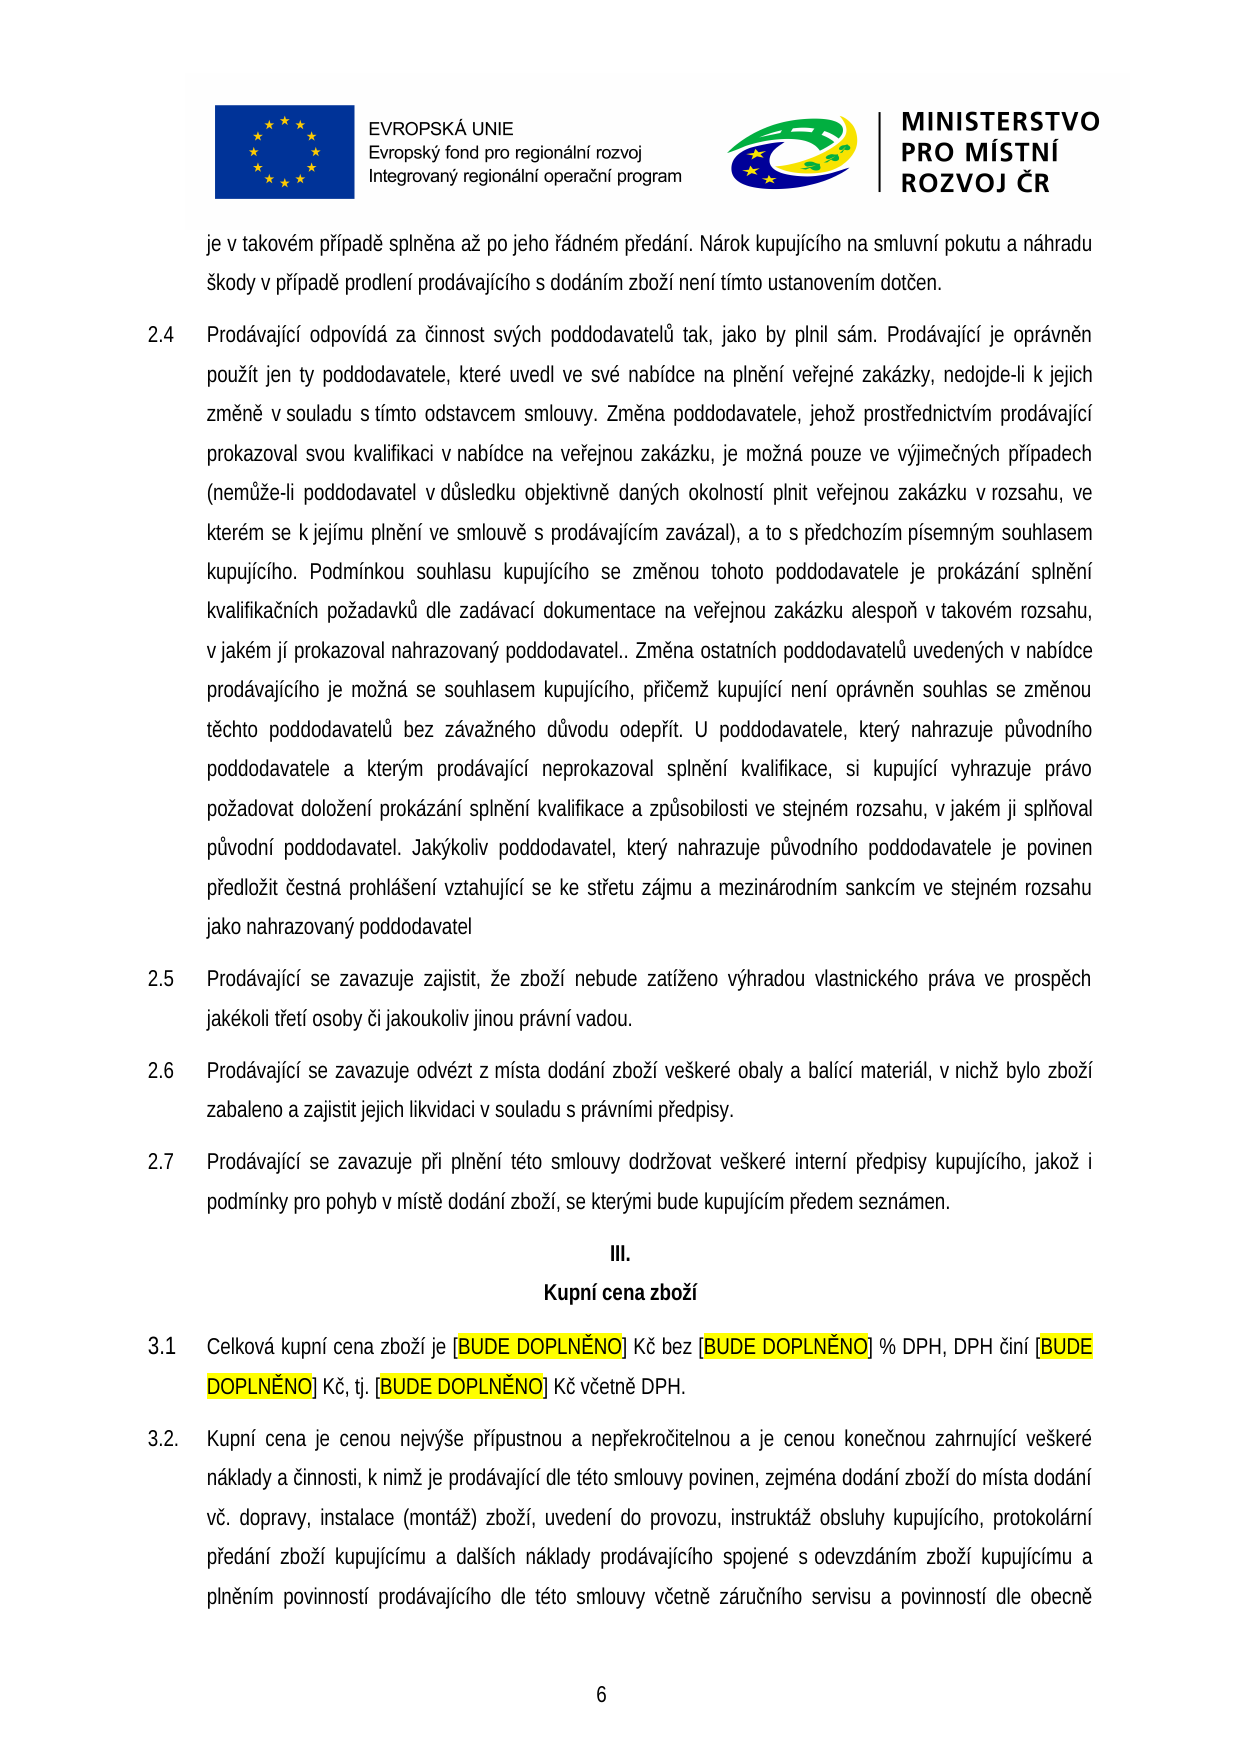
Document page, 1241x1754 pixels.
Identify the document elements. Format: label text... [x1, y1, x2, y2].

picture [184, 73, 1130, 230]
list Prodávající se zavazuje zajistit, že zboží nebude zatíženo výhradou vlastnického práva ve prospěch jakékoli třetí osoby či jakoukoliv jinou právní vadou. [148, 965, 1093, 1031]
list Prodávající se zavazuje při plnění této smlouvy dodržovat veškeré interní předpisy kupujícího, jakož i podmínky pro pohyb v místě dodání zboží, se kterými bude kupujícím předem seznámen. [148, 1148, 1093, 1214]
list Prodávající se zavazuje odvézt z místa dodání zboží veškeré obaly a balící materiál, v nichž bylo zboží zabaleno a zajistit jejich likvidaci v souladu s právními předpisy. [148, 1057, 1093, 1123]
list Celková kupní cena zboží je [BUDE DOPLNĚNO] Kč bez [BUDE DOPLNĚNO] % DPH, DPH činí [BUDE DOPLNĚNO] Kč, tj. [BUDE DOPLNĚNO] Kč včetně DPH. [148, 1331, 1093, 1399]
list III. [148, 1240, 1093, 1266]
list Prodávající odpovídá za činnost svých poddodavatelů tak, jako by plnil sám. Prodávající je oprávněn použít jen ty poddodavatele, které uvedl ve své nabídce na plnění veřejné zakázky, nedojde-li k jejich změně v souladu s tímto odstavcem smlouvy. Změna poddodavatele, jehož prostřednictvím prodávající prokazoval svou kvalifikaci v nabídce na veřejnou zakázku, je možná pouze ve výjimečných případech (nemůže-li poddodavatel v důsledku objektivně daných okolností plnit veřejnou zakázku v rozsahu, ve kterém se k jejímu plnění ve smlouvě s prodávajícím zavázal), a to s předchozím písemným souhlasem kupujícího. Podmínkou souhlasu kupujícího se změnou tohoto poddodavatele je prokázání splnění kvalifikačních požadavků dle zadávací dokumentace na veřejnou zakázku alespoň v takovém rozsahu, v jakém jí prokazoval nahrazovaný poddodavatel.. Změna ostatních poddodavatelů uvedených v nabídce prodávajícího je možná se souhlasem kupujícího, přičemž kupující není oprávněn souhlas se změnou těchto poddodavatelů bez závažného důvodu odepřít. U poddodavatele, který nahrazuje původního poddodavatele a kterým prodávající neprokazoval splnění kvalifikace, si kupující vyhrazuje právo požadovat doložení prokázání splnění kvalifikace a způsobilosti ve stejném rozsahu, v jakém ji splňoval původní poddodavatel. Jakýkoliv poddodavatel, který nahrazuje původního poddodavatele je povinen předložit čestná prohlášení vztahující se ke střetu zájmu a mezinárodním sankcím ve stejném rozsahu jako nahrazovaný poddodavatel [148, 321, 1093, 940]
list Kupní cena zboží [148, 1279, 1093, 1306]
